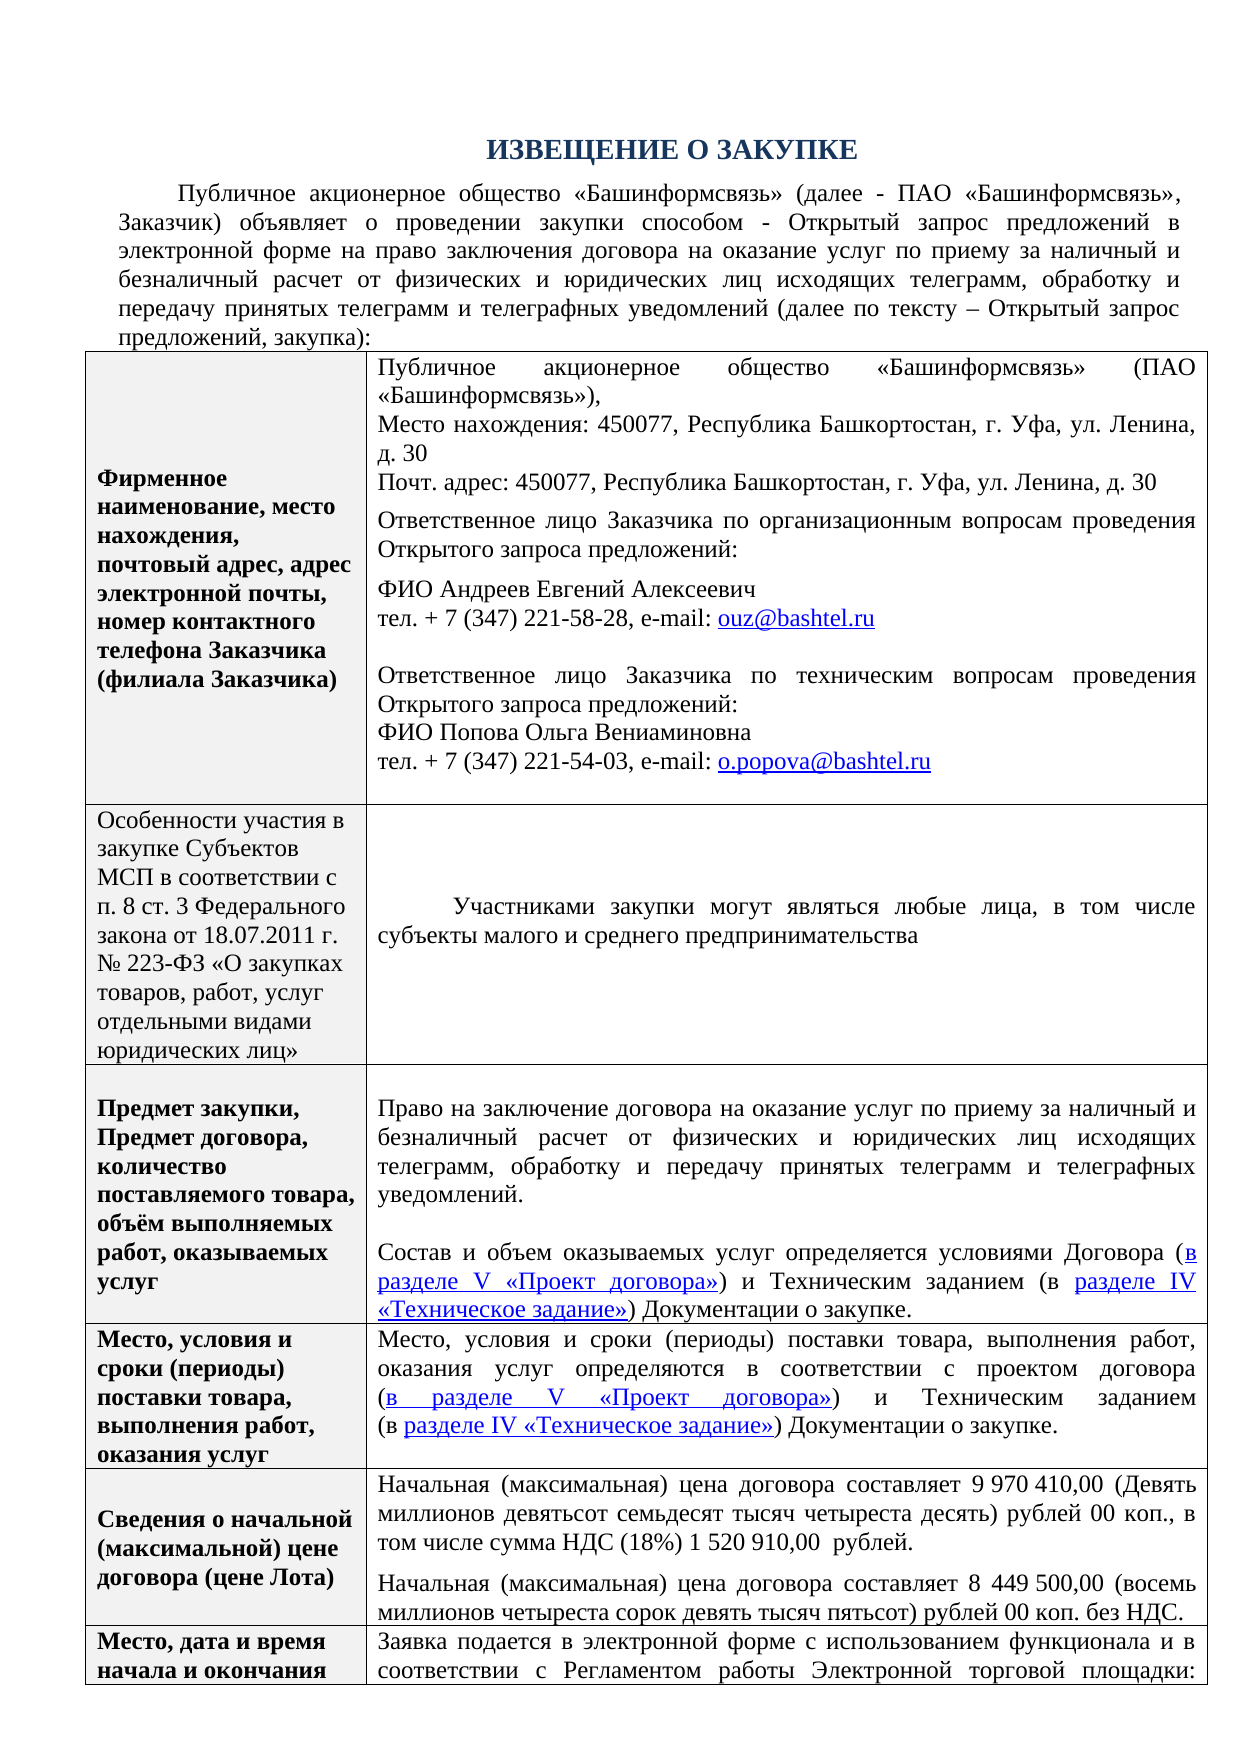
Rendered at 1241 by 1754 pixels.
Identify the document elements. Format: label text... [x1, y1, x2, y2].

table_cell Сведения о начальной (максимальной) цене договора (цене Лота) [86, 1469, 366, 1625]
text ИЗВЕЩЕНИЕ О ЗАКУПКЕ [163, 132, 1181, 166]
table_header Фирменное наименование, место нахождения, почтовый адрес, адрес электронной почты, номер контактного телефона Заказчика (филиала Заказчика) [86, 352, 366, 804]
table_cell Место, условия и сроки (периоды) поставки товара, выполнения работ, оказания услуг [86, 1324, 366, 1468]
table_cell Участниками закупки могут являться любые лица, в том числе субъекты малого и среднего предпринимательства [367, 805, 1207, 1063]
table_cell Особенности участия в закупке Субъектов МСП в соответствии с п. 8 ст. 3 Федерального закона от 18.07.2011 г. № 223-ФЗ «О закупках товаров, работ, услуг отдельными видами юридических лиц» [86, 805, 366, 1063]
table_cell Право на заключение договора на оказание услуг по приему за наличный и безналичный расчет от физических и юридических лиц исходящих телеграмм, обработку и передачу принятых телеграмм и телеграфных уведомлений. Состав и объем оказываемых услуг определяется условиями Договора (в разделе V «Проект договора») и Техническим заданием (в разделе IV «Техническое задание») Документации о закупке. [367, 1065, 1207, 1323]
table_cell Место, условия и сроки (периоды) поставки товара, выполнения работ, оказания услуг определяются в соответствии с проектом договора (в разделе V «Проект договора») и Техническим заданием (в разделе IV «Техническое задание») Документации о закупке. [367, 1324, 1207, 1468]
text Публичное акционерное общество «Башинформсвязь» (далее - ПАО «Башинформсвязь», Заказчик) объявляет о проведении закупки способом - Открытый запрос предложений в электронной форме на право заключения договора на оказание услуг по приему за наличный и безналичный расчет от физических и юридических лиц исходящих телеграмм, обработку и передачу принятых телеграмм и телеграфных уведомлений (далее по тексту – Открытый запрос предложений, закупка): [118, 178, 1181, 351]
table_cell Предмет закупки, Предмет договора, количество поставляемого товара, объём выполняемых работ, оказываемых услуг [86, 1065, 366, 1323]
table_cell Начальная (максимальная) цена договора составляет 9 970 410,00 (Девять миллионов девятьсот семьдесят тысяч четыреста десять) рублей 00 коп., в том числе сумма НДС (18%) 1 520 910,00 рублей. Начальная (максимальная) цена договора составляет 8 449 500,00 (восемь миллионов четыреста сорок девять тысяч пятьсот) рублей 00 коп. без НДС. [367, 1469, 1207, 1625]
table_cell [86, 1626, 366, 1684]
table_header Публичное акционерное общество «Башинформсвязь» (ПАО «Башинформсвязь»), Место нахождения: 450077, Республика Башкортостан, г. Уфа, ул. Ленина, д. 30 Почт. адрес: 450077, Республика Башкортостан, г. Уфа, ул. Ленина, д. 30 Ответственное лицо Заказчика по организационным вопросам проведения Открытого запроса предложений: ФИО Андреев Евгений Алексеевич тел. + 7 (347) 221-58-28, e-mail: ouz@bashtel.ru Ответственное лицо Заказчика по техническим вопросам проведения Открытого запроса предложений: ФИО Попова Ольга Вениаминовна тел. + 7 (347) 221-54-03, e-mail: o.popova@bashtel.ru [367, 352, 1207, 804]
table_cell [367, 1626, 1207, 1684]
